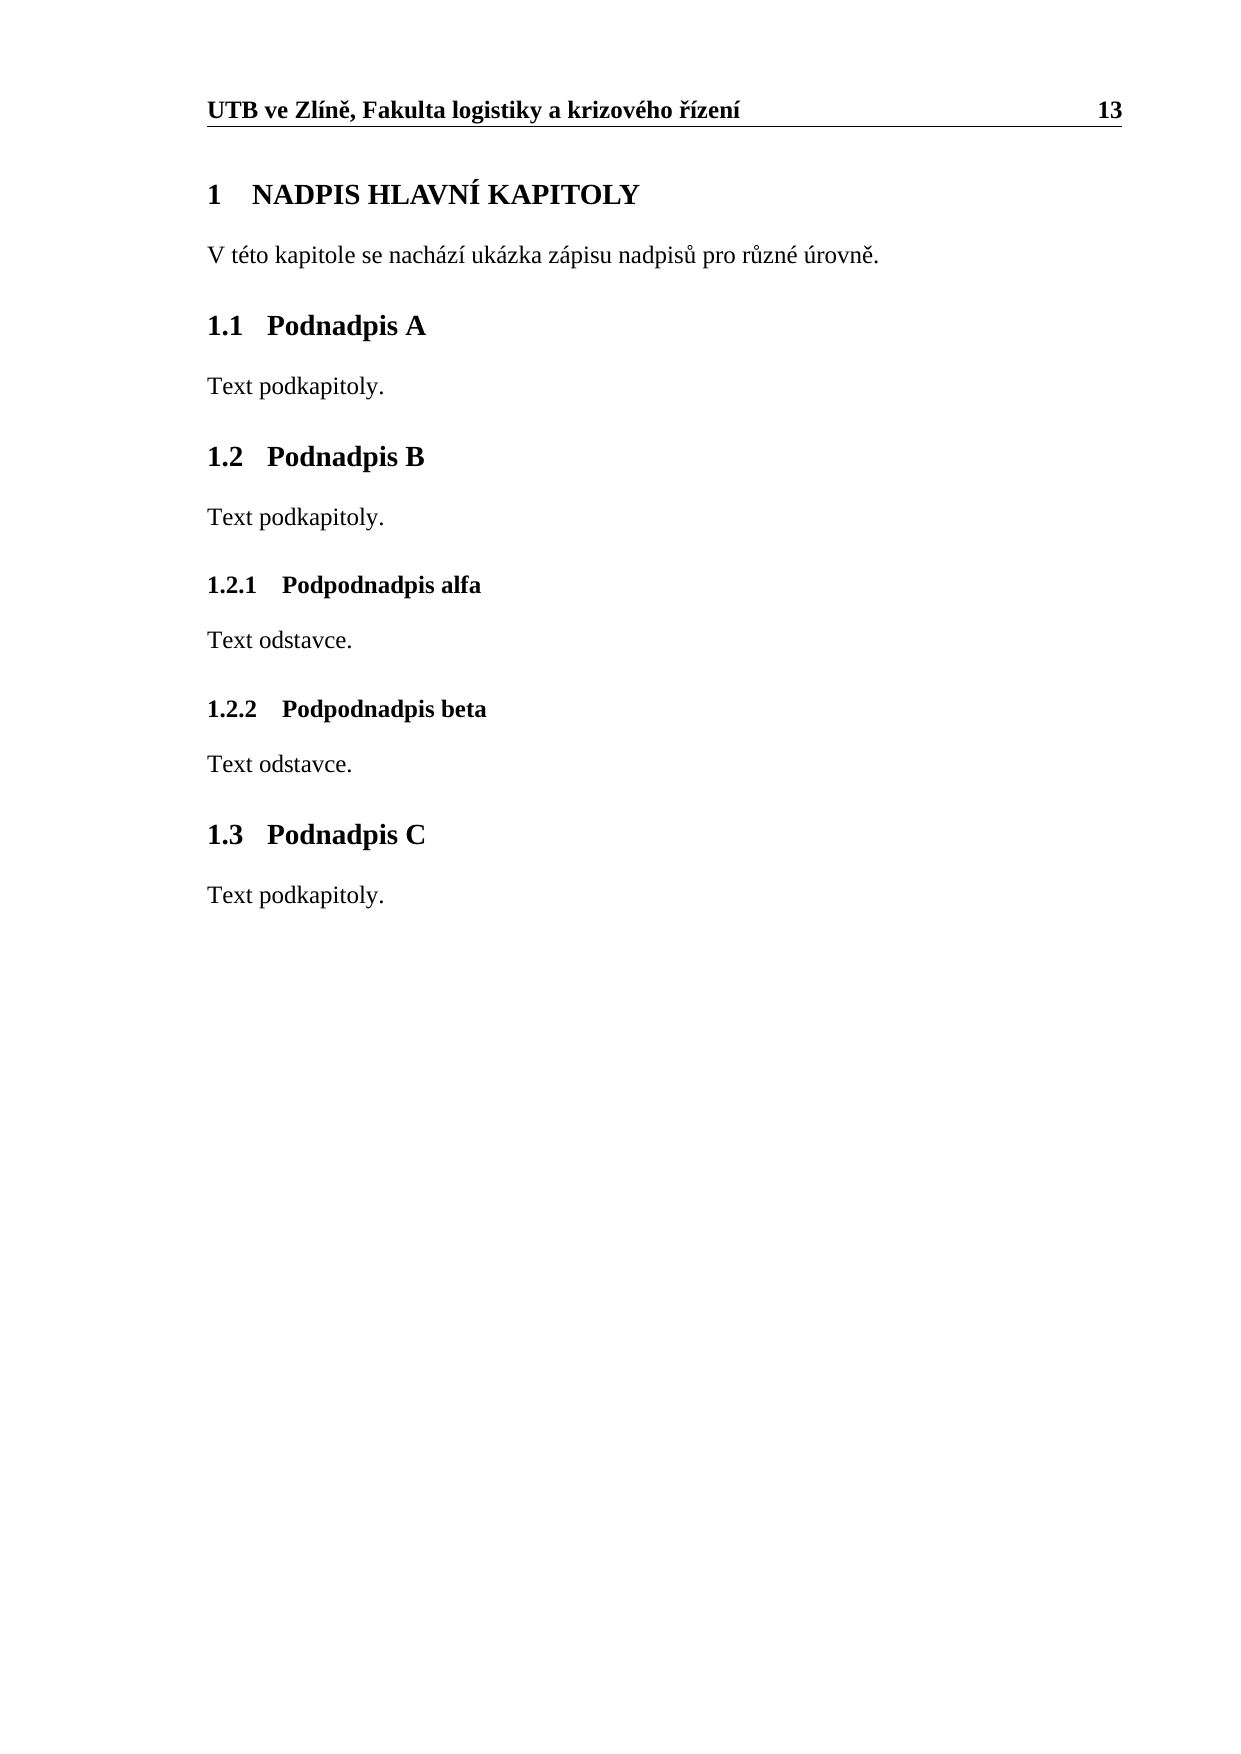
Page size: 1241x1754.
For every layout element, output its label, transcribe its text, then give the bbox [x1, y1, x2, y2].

text Text podkapitoly. [207, 880, 1122, 909]
text Podnadpis A [207, 308, 1122, 342]
text V této kapitole se nachází ukázka zápisu nadpisů pro různé úrovně. [207, 240, 1122, 269]
text Nadpis hlavní kapitoly [207, 177, 1122, 211]
text Text podkapitoly. [207, 502, 1122, 531]
text Podnadpis C [207, 817, 1122, 851]
text Text odstavce. [207, 749, 1122, 778]
text Text odstavce. [207, 626, 1122, 654]
text Text podkapitoly. [207, 371, 1122, 400]
text Podpodnadpis beta [207, 694, 1122, 722]
text Podnadpis B [207, 439, 1122, 473]
text Podpodnadpis alfa [207, 570, 1122, 599]
